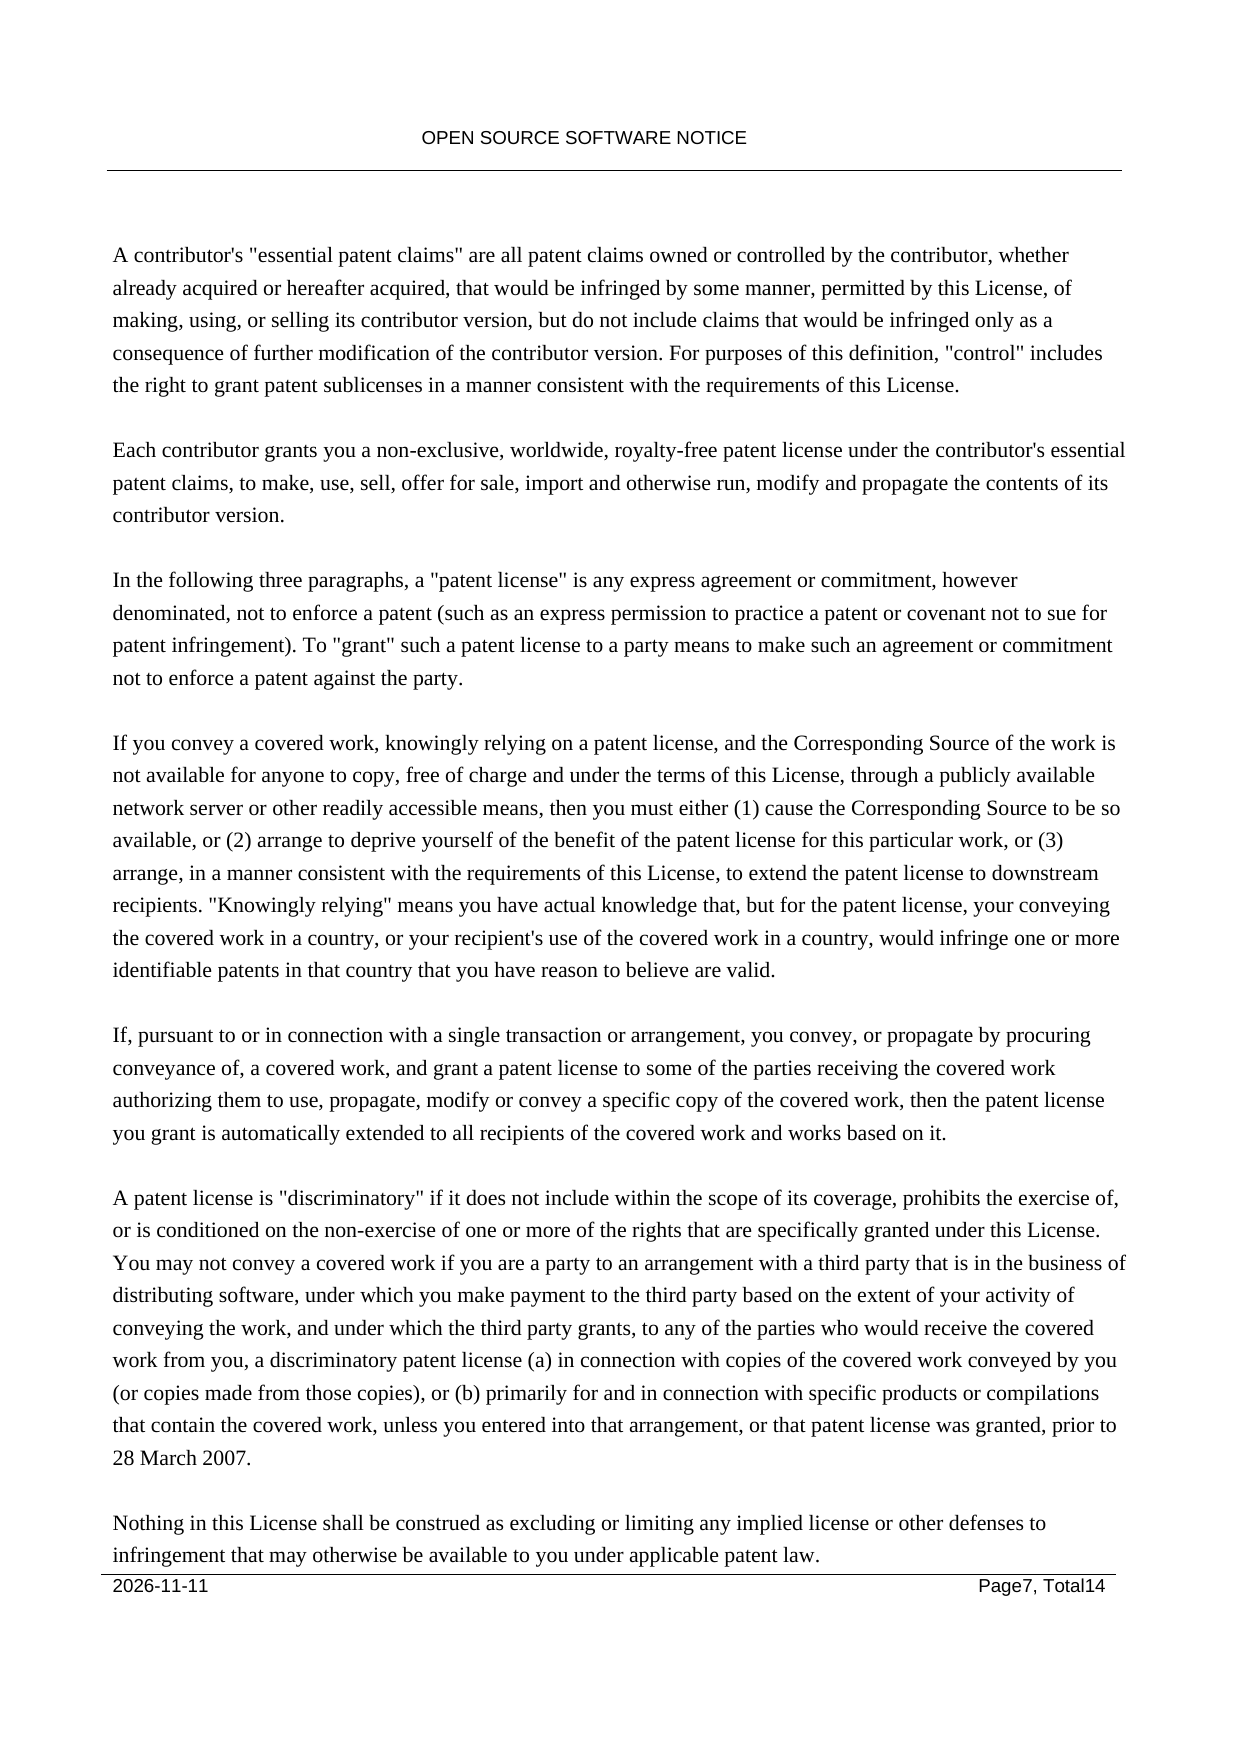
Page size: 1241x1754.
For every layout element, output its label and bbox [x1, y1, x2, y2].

text [112, 206, 1128, 1571]
